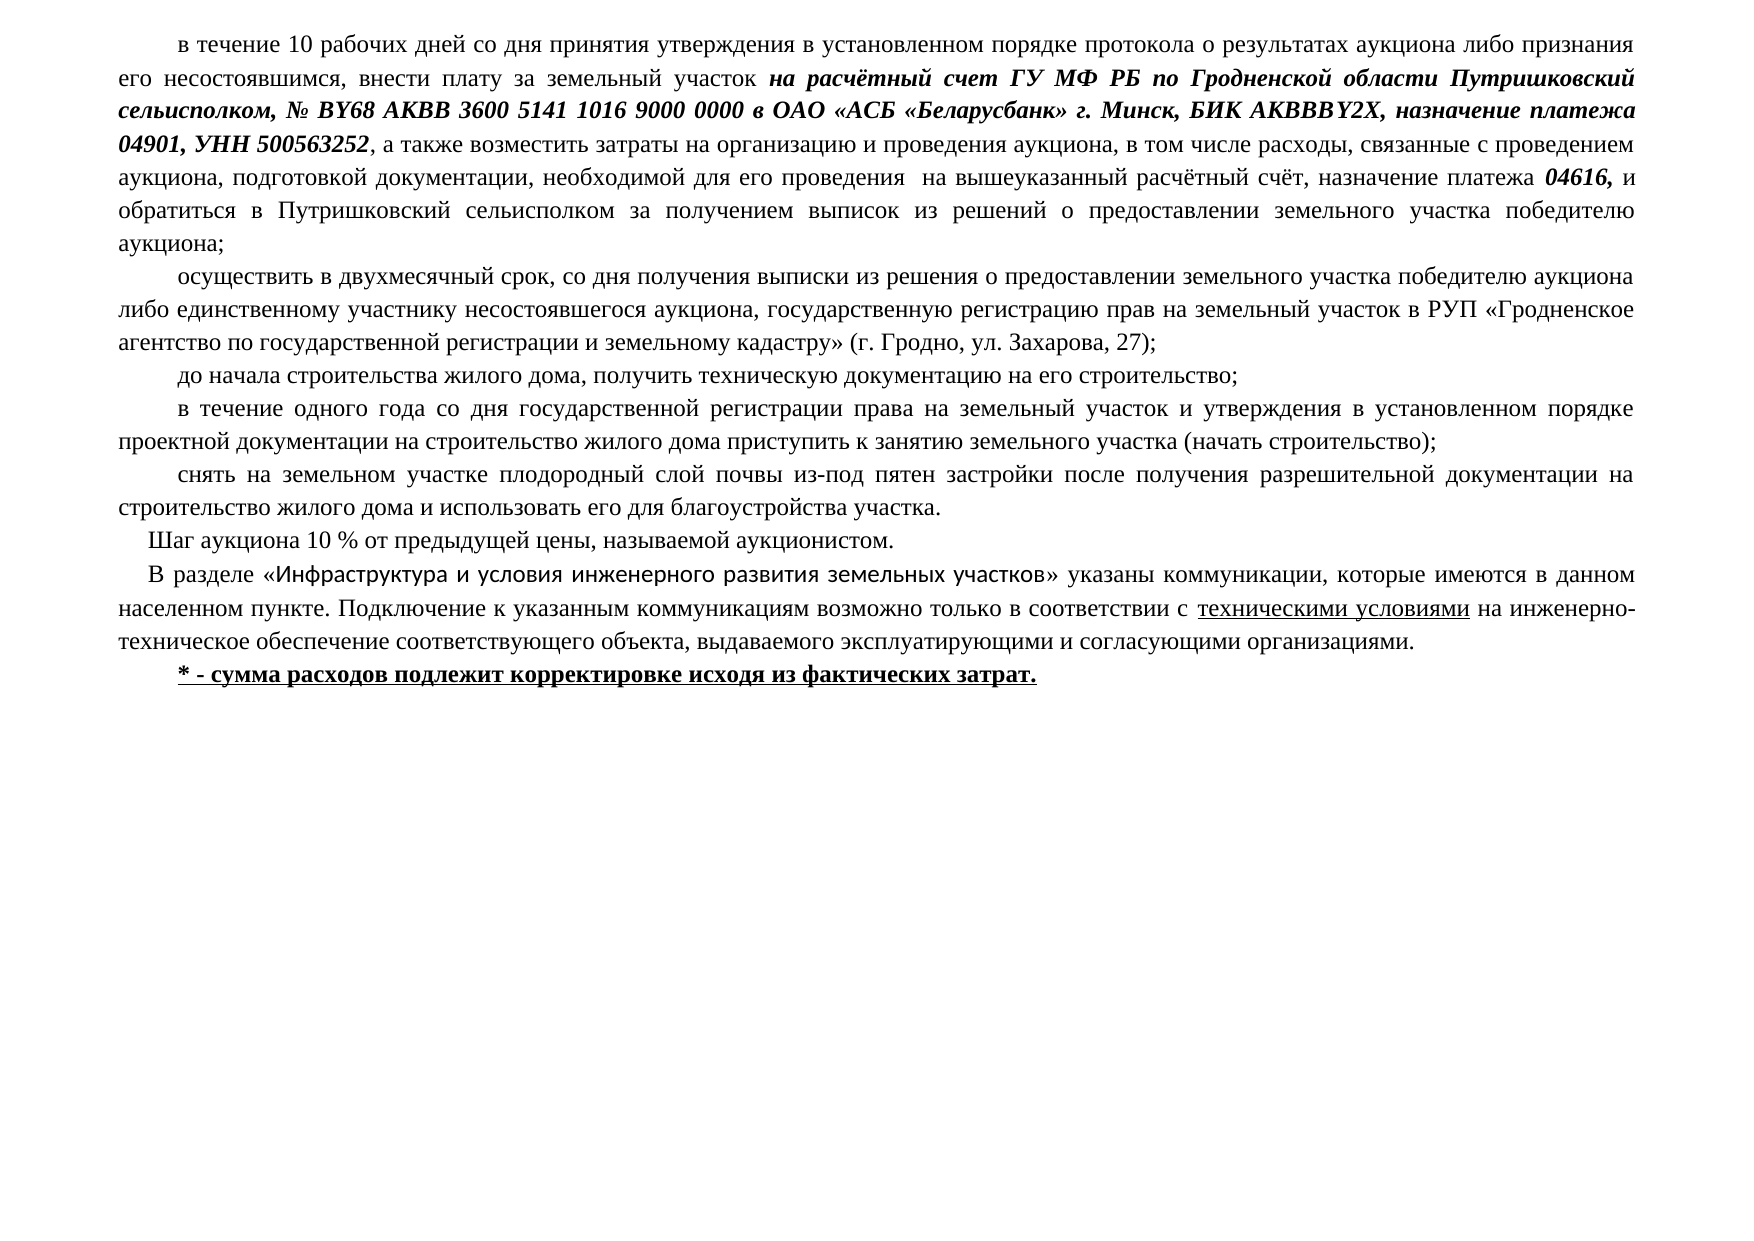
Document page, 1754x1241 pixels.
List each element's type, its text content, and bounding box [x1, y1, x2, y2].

text Шаг аукциона 10 % от предыдущей цены, называемой аукционистом. [118, 525, 1636, 554]
text осуществить в двухмесячный срок, со дня получения выписки из решения о предоставлении земельного участка победителю аукциона либо единственному участнику несостоявшегося аукциона, государственную регистрацию прав на земельный участок в РУП «Гродненское агентство по государственной регистрации и земельному кадастру» (г. Гродно, ул. Захарова, 27); [118, 261, 1636, 356]
text * - сумма расходов подлежит корректировке исходя из фактических затрат. [118, 659, 1636, 687]
text в течение 10 рабочих дней со дня принятия утверждения в установленном порядке протокола о результатах аукциона либо признания его несостоявшимся, внести плату за земельный участок на расчётный счет ГУ МФ РБ по Гродненской области Путришковский сельисполком, № ВY68 АКВВ 3600 5141 1016 9000 0000 в ОАО «АСБ «Беларусбанк» г. Минск, БИК АКВВВY2Х, назначение платежа 04901, УНН 500563252, а также возместить затраты на организацию и проведения аукциона, в том числе расходы, связанные с проведением аукциона, подготовкой документации, необходимой для его проведения на вышеуказанный расчётный счёт, назначение платежа 04616, и обратиться в Путришковский сельисполком за получением выписок из решений о предоставлении земельного участка победителю аукциона; [118, 29, 1636, 256]
text снять на земельном участке плодородный слой почвы из-под пятен застройки после получения разрешительной документации на строительство жилого дома и использовать его для благоустройства участка. [118, 459, 1636, 521]
text до начала строительства жилого дома, получить техническую документацию на его строительство; [118, 360, 1636, 388]
text в течение одного года со дня государственной регистрации права на земельный участок и утверждения в установленном порядке проектной документации на строительство жилого дома приступить к занятию земельного участка (начать строительство); [118, 393, 1636, 454]
text В разделе «Инфраструктура и условия инженерного развития земельных участков» указаны коммуникации, которые имеются в данном населенном пункте. Подключение к указанным коммуникациям возможно только в соответствии с техническими условиями на инженерно-техническое обеспечение соответствующего объекта, выдаваемого эксплуатирующими и согласующими организациями. [118, 558, 1636, 654]
